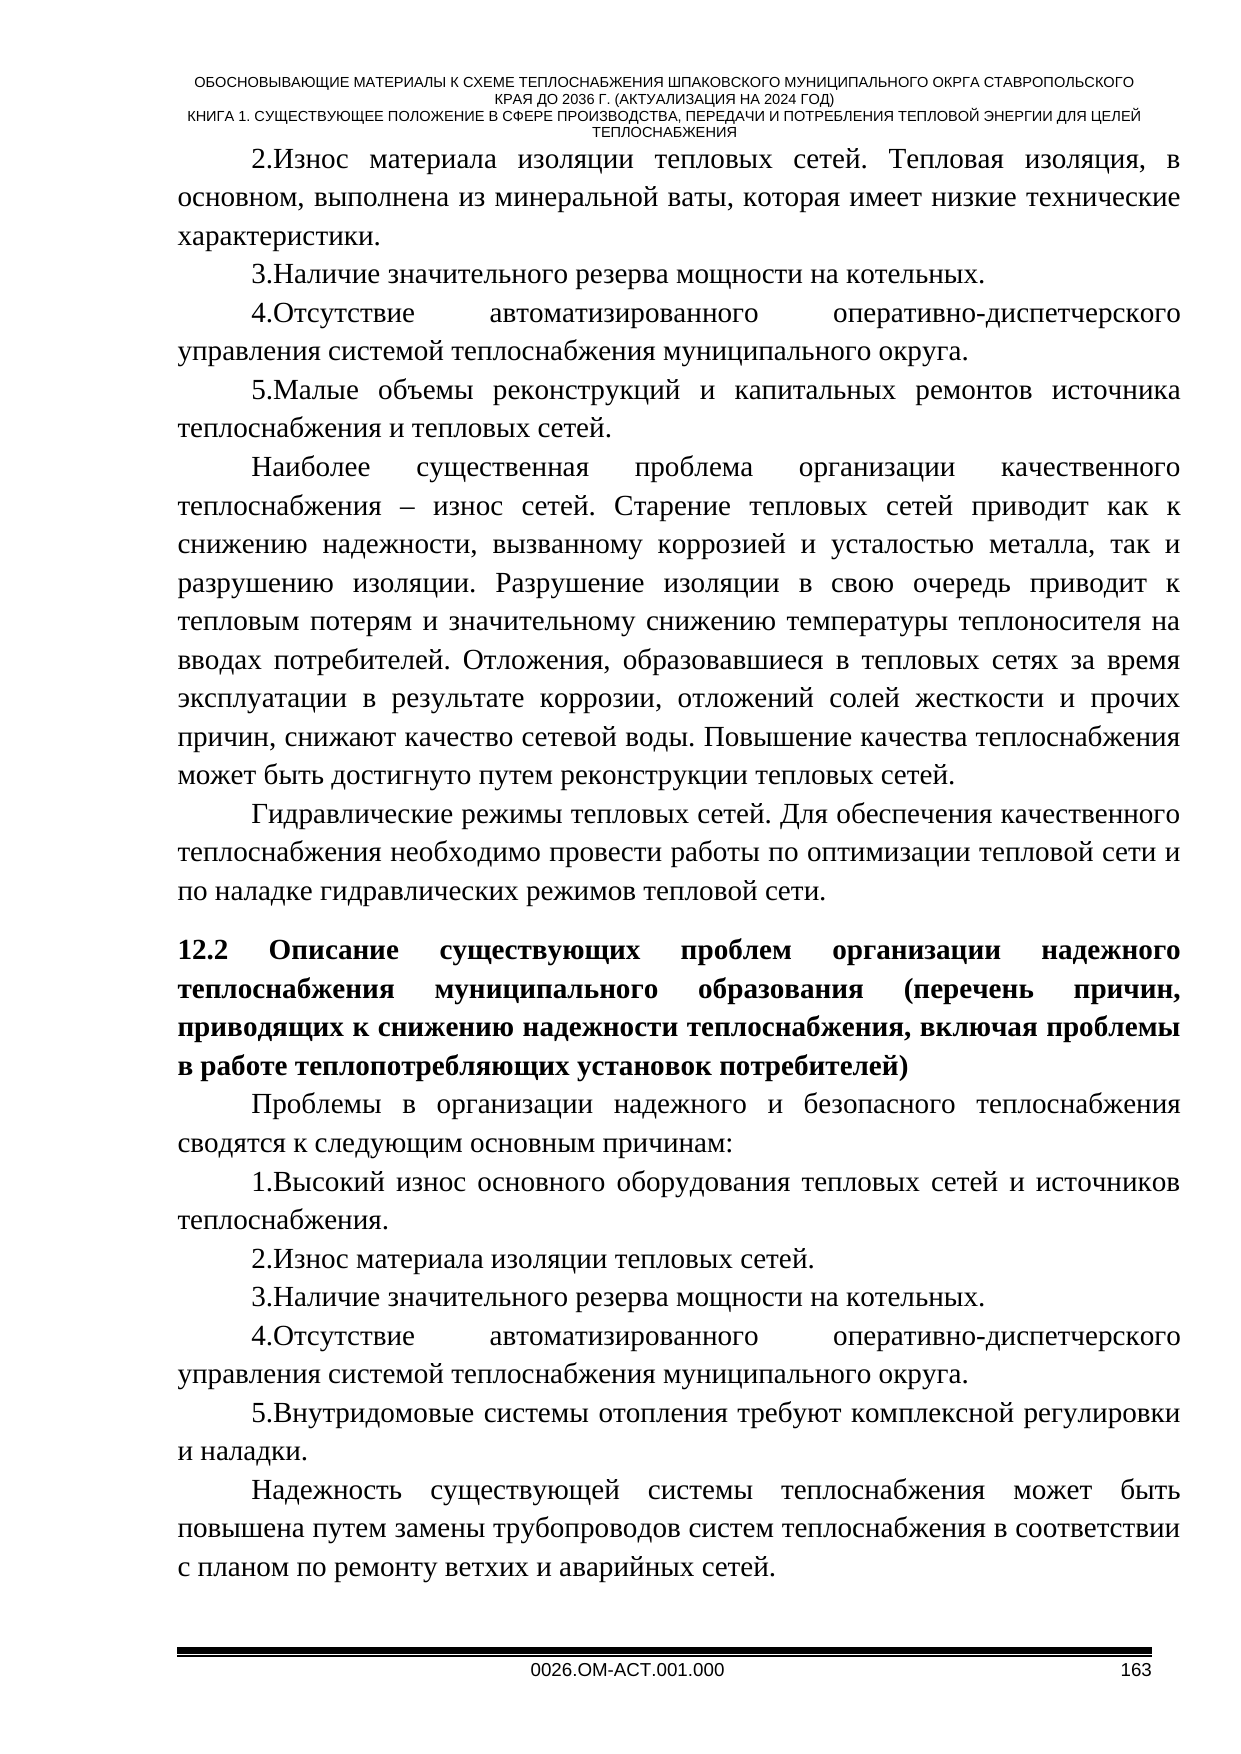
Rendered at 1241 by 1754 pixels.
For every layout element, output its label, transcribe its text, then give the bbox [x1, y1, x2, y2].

text Надежность существующей системы теплоснабжения может быть повышена путем замены трубопроводов систем теплоснабжения в соответствии с планом по ремонту ветхих и аварийных сетей. [177, 1472, 1181, 1583]
text 5.Малые объемы реконструкций и капитальных ремонтов источника теплоснабжения и тепловых сетей. [177, 372, 1181, 444]
text 5.Внутридомовые системы отопления требуют комплексной регулировки и наладки. [177, 1395, 1181, 1467]
text Проблемы в организации надежного и безопасного теплоснабжения сводятся к следующим основным причинам: [177, 1087, 1181, 1159]
text 4.Отсутствие автоматизированного оперативно-диспетчерского управления системой теплоснабжения муниципального округа. [177, 295, 1181, 367]
text 12.2 Описание существующих проблем организации надежного теплоснабжения муниципального образования (перечень причин, приводящих к снижению надежности теплоснабжения, включая проблемы в работе теплопотребляющих установок потребителей) [177, 932, 1181, 1082]
text Наиболее существенная проблема организации качественного теплоснабжения – износ сетей. Старение тепловых сетей приводит как к снижению надежности, вызванному коррозией и усталостью металла, так и разрушению изоляции. Разрушение изоляции в свою очередь приводит к тепловым потерям и значительному снижению температуры теплоносителя на вводах потребителей. Отложения, образовавшиеся в тепловых сетях за время эксплуатации в результате коррозии, отложений солей жесткости и прочих причин, снижают качество сетевой воды. Повышение качества теплоснабжения может быть достигнуто путем реконструкции тепловых сетей. [177, 449, 1181, 791]
text 3.Наличие значительного резерва мощности на котельных. [177, 1279, 1181, 1313]
text 4.Отсутствие автоматизированного оперативно-диспетчерского управления системой теплоснабжения муниципального округа. [177, 1318, 1181, 1390]
text 3.Наличие значительного резерва мощности на котельных. [177, 256, 1181, 290]
text 1.Высокий износ основного оборудования тепловых сетей и источников теплоснабжения. [177, 1164, 1181, 1236]
text 2.Износ материала изоляции тепловых сетей. Тепловая изоляция, в основном, выполнена из минеральной ваты, которая имеет низкие технические характеристики. [177, 141, 1181, 251]
text Гидравлические режимы тепловых сетей. Для обеспечения качественного теплоснабжения необходимо провести работы по оптимизации тепловой сети и по наладке гидравлических режимов тепловой сети. [177, 796, 1181, 907]
text 2.Износ материала изоляции тепловых сетей. [177, 1241, 1181, 1274]
